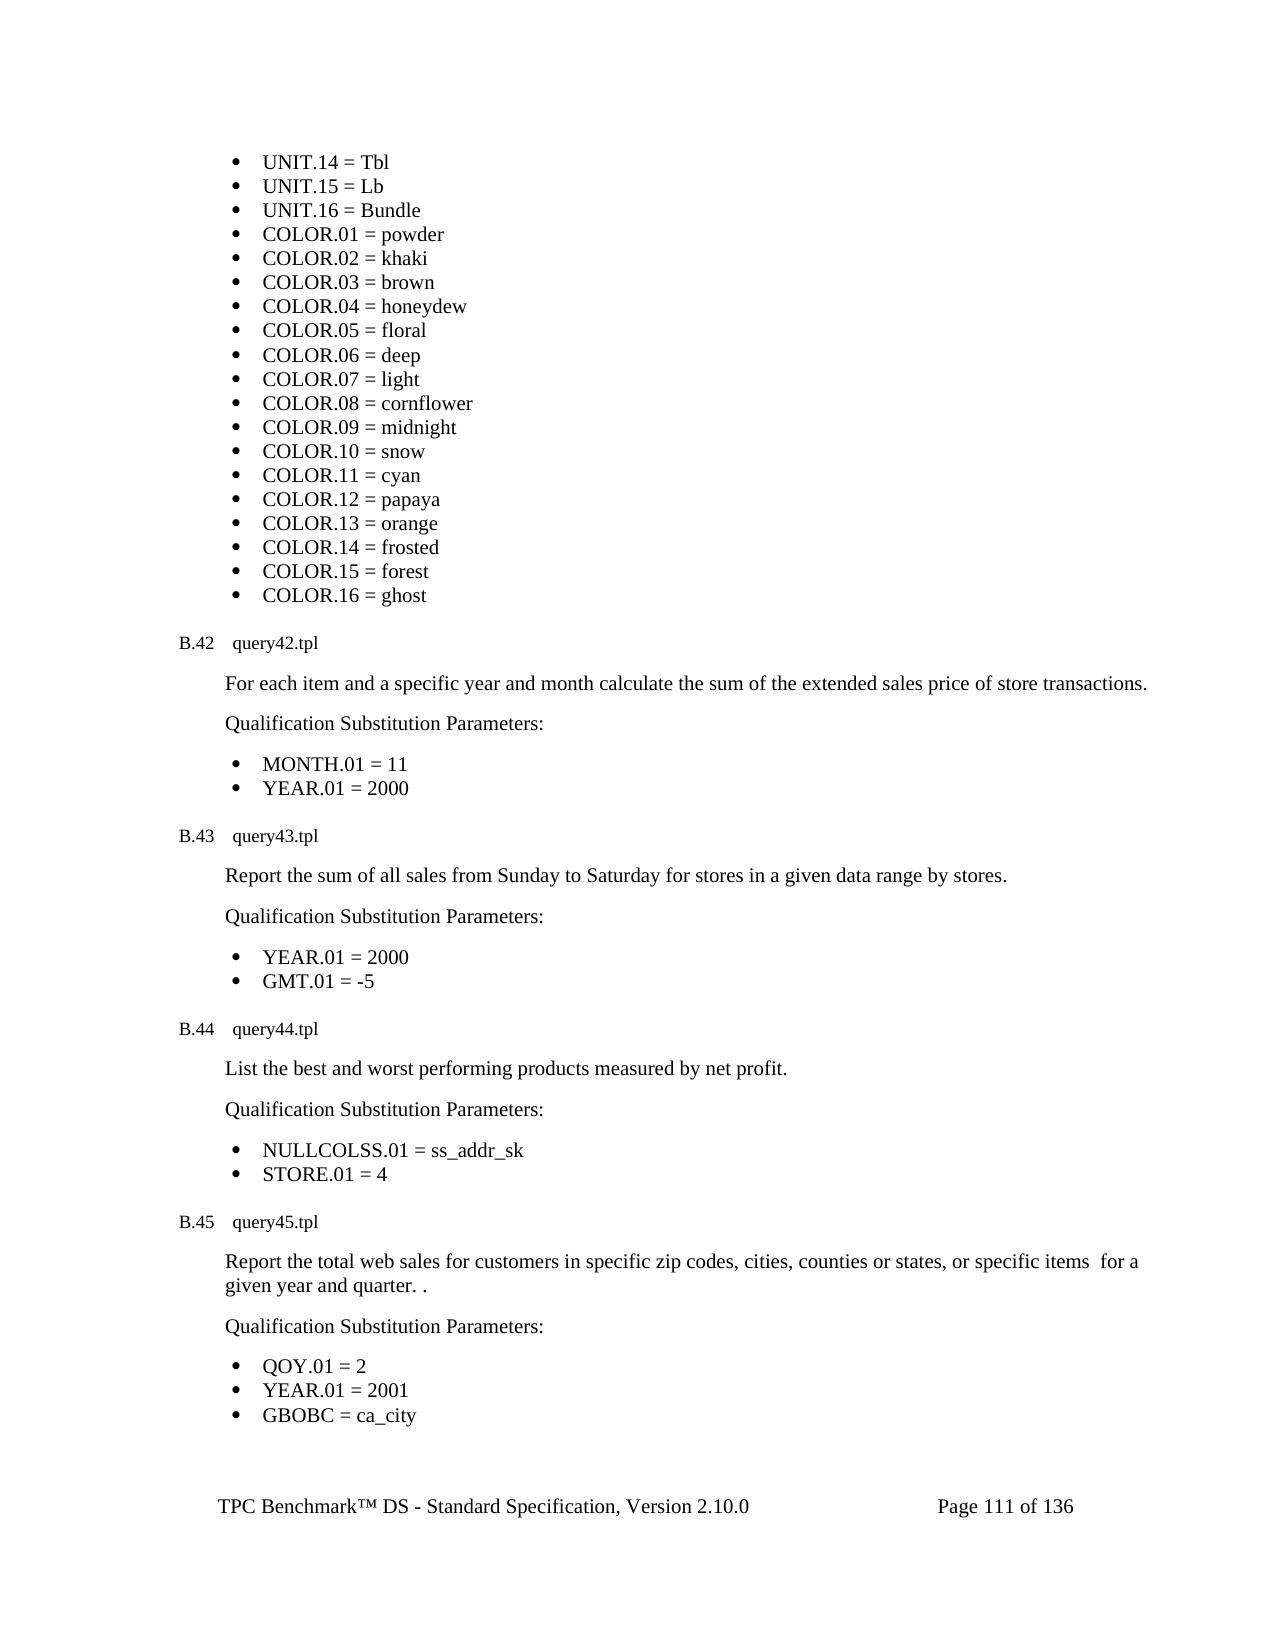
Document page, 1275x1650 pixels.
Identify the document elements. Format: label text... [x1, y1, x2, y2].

list COLOR.04 = honeydew [232, 294, 1162, 318]
list STORE.01 = 4 [232, 1162, 1162, 1186]
list UNIT.16 = Bundle [232, 198, 1162, 222]
text query43.tpl [178, 825, 1162, 847]
list COLOR.13 = orange [232, 511, 1162, 535]
list COLOR.11 = cyan [232, 463, 1162, 487]
list COLOR.12 = papaya [232, 487, 1162, 511]
list UNIT.14 = Tbl [232, 150, 1162, 174]
list UNIT.15 = Lb [232, 174, 1162, 198]
text query45.tpl [178, 1211, 1162, 1232]
list QOY.01 = 2 [232, 1354, 1162, 1378]
text query44.tpl [178, 1018, 1162, 1039]
text Qualification Substitution Parameters: [225, 1097, 1162, 1121]
list COLOR.02 = khaki [232, 246, 1162, 270]
text For each item and a specific year and month calculate the sum of the extended sales price of store transactions. [225, 670, 1162, 694]
list MONTH.01 = 11 [232, 752, 1162, 776]
list NULLCOLSS.01 = ss_addr_sk [232, 1137, 1162, 1162]
list COLOR.05 = floral [232, 318, 1162, 342]
list COLOR.16 = ghost [232, 583, 1162, 607]
text query42.tpl [178, 632, 1162, 654]
text Report the sum of all sales from Sunday to Saturday for stores in a given data range by stores. [225, 863, 1162, 887]
list GBOBC = ca_city [232, 1402, 1162, 1427]
text Report the total web sales for customers in specific zip codes, cities, counties or states, or specific items for a given year and quarter. . [225, 1249, 1162, 1297]
text Qualification Substitution Parameters: [225, 904, 1162, 928]
list YEAR.01 = 2000 [232, 776, 1162, 800]
list COLOR.03 = brown [232, 270, 1162, 294]
list COLOR.07 = light [232, 367, 1162, 391]
list COLOR.15 = forest [232, 559, 1162, 583]
list COLOR.14 = frosted [232, 535, 1162, 559]
list COLOR.09 = midnight [232, 415, 1162, 439]
text List the best and worst performing products measured by net profit. [225, 1056, 1162, 1080]
text Qualification Substitution Parameters: [225, 1314, 1162, 1338]
text Qualification Substitution Parameters: [225, 711, 1162, 735]
list GMT.01 = -5 [232, 969, 1162, 993]
list COLOR.01 = powder [232, 222, 1162, 246]
list YEAR.01 = 2000 [232, 945, 1162, 969]
list COLOR.06 = deep [232, 342, 1162, 367]
list COLOR.10 = snow [232, 439, 1162, 463]
list COLOR.08 = cornflower [232, 391, 1162, 415]
list YEAR.01 = 2001 [232, 1378, 1162, 1402]
